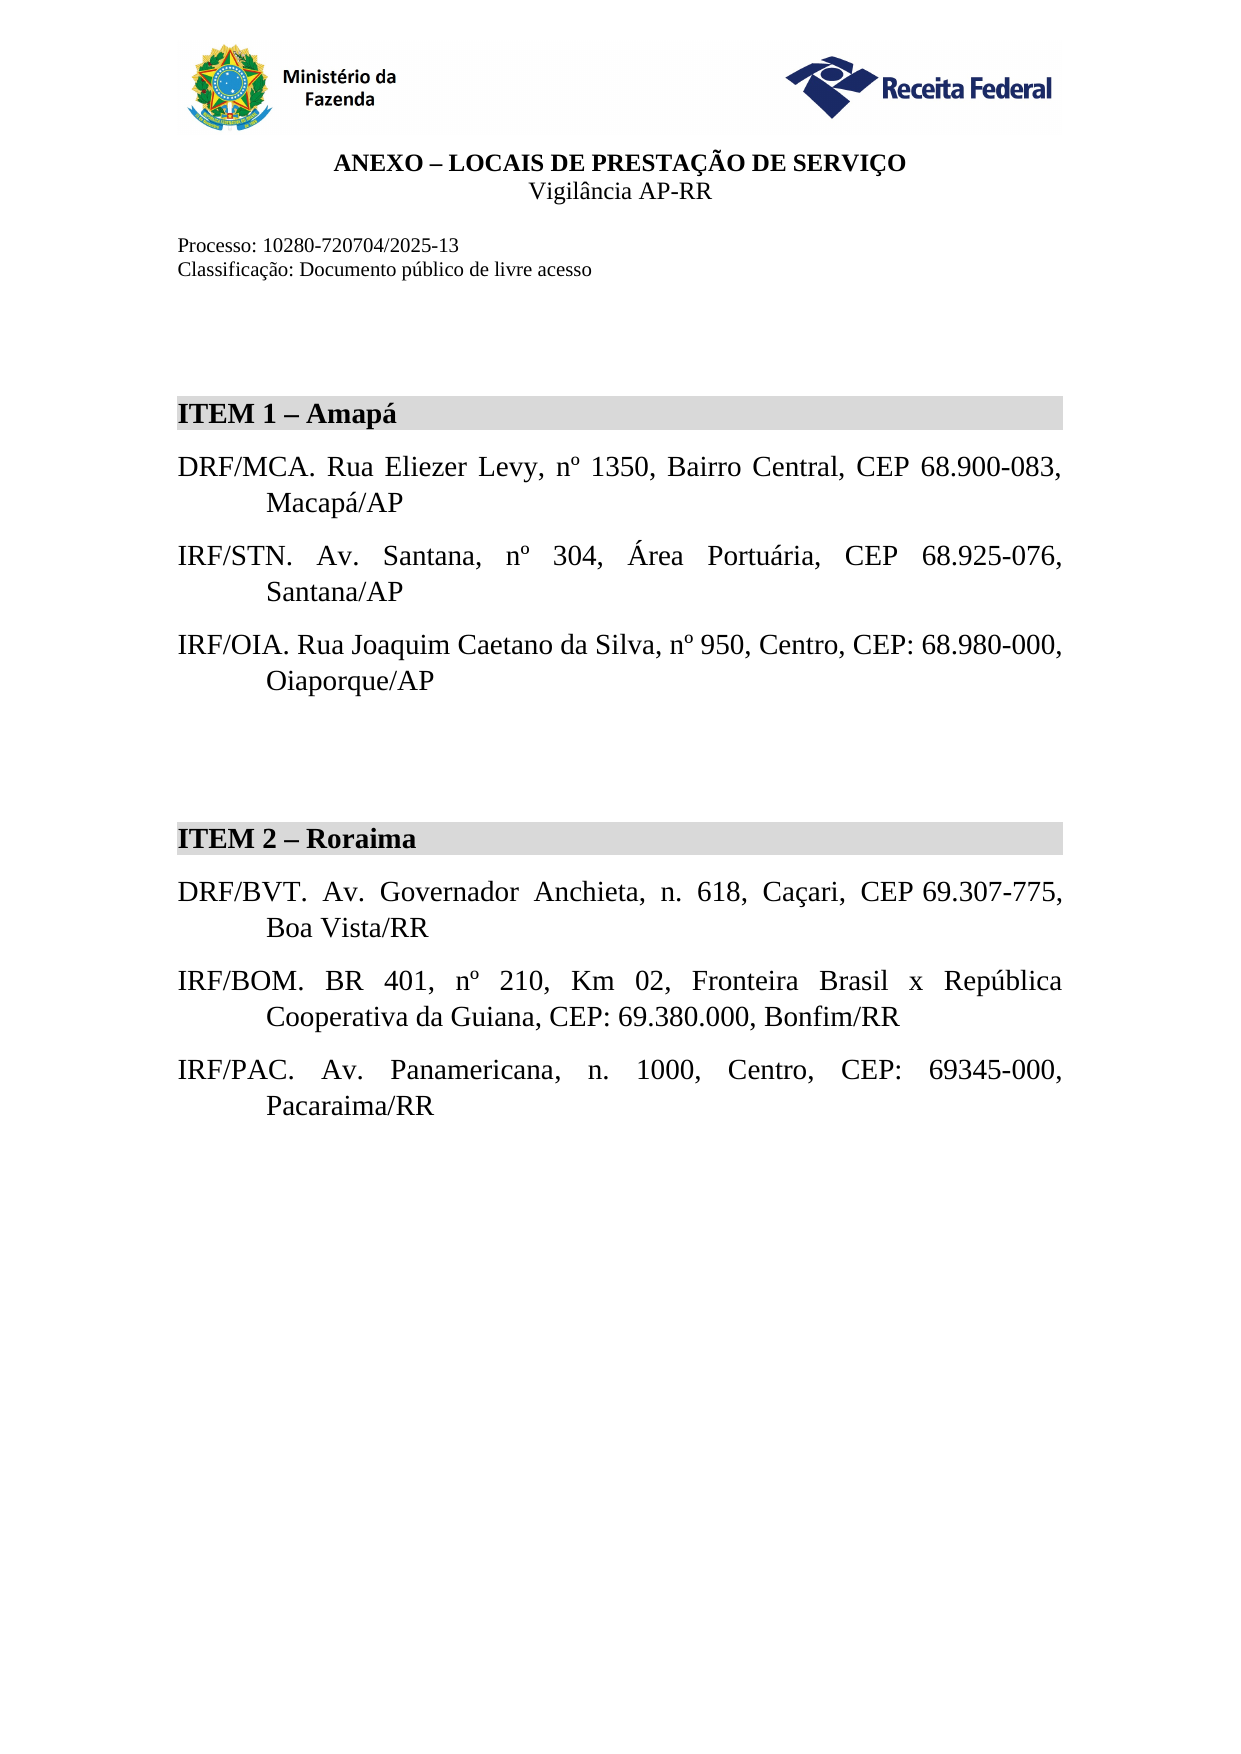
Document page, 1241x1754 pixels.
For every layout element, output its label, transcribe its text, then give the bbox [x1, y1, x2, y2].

text DRF/BVT. Av. Governador Anchieta, n. 618, Caçari, CEP 69.307-775, Boa Vista/RR [177, 874, 1063, 944]
text ITEM 2 – Roraima [177, 822, 1063, 855]
picture [177, 40, 1063, 135]
text IRF/STN. Av. Santana, nº 304, Área Portuária, CEP 68.925-076, Santana/AP [177, 538, 1063, 608]
text AnEXO – LOCAIS DE PRESTAÇÃO DE SERVIÇO [177, 148, 1063, 176]
text Classificação: Documento público de livre acesso [177, 257, 1063, 281]
text IRF/OIA. Rua Joaquim Caetano da Silva, nº 950, Centro, CEP: 68.980-000, Oiaporque/AP [177, 627, 1063, 697]
text Vigilância AP-RR [177, 176, 1063, 205]
text IRF/PAC. Av. Panamericana, n. 1000, Centro, CEP: 69345-000, Pacaraima/RR [177, 1052, 1063, 1122]
text DRF/MCA. Rua Eliezer Levy, nº 1350, Bairro Central, CEP 68.900-083, Macapá/AP [177, 449, 1063, 519]
text Processo: 10280-720704/2025-13 [177, 233, 1063, 257]
text ITEM 1 – Amapá [177, 396, 1063, 430]
text IRF/BOM. BR 401, nº 210, Km 02, Fronteira Brasil x República Cooperativa da Guiana, CEP: 69.380.000, Bonfim/RR [177, 963, 1063, 1033]
